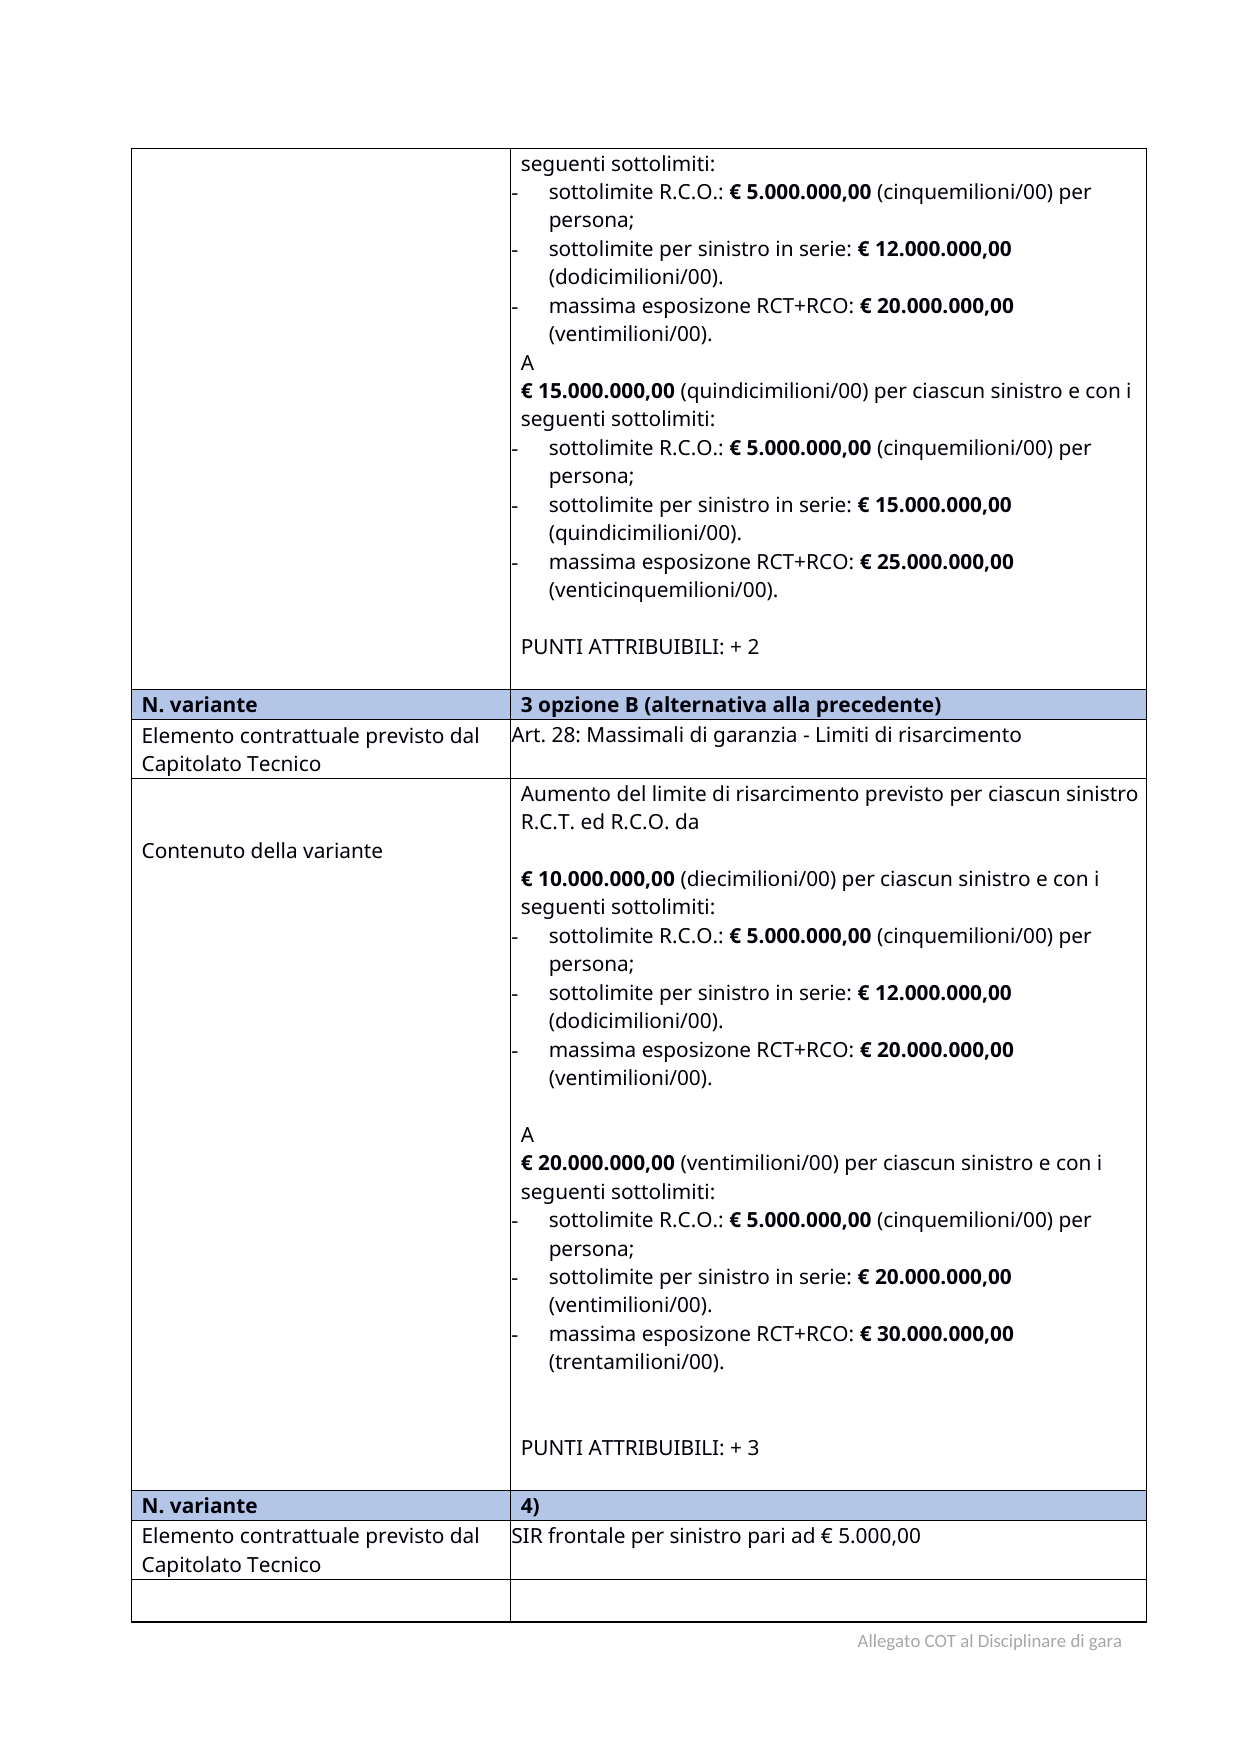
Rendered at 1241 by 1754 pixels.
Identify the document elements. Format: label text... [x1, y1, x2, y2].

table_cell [511, 149, 1146, 689]
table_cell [511, 1580, 1146, 1621]
table_cell N. variante [132, 690, 510, 719]
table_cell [132, 1580, 510, 1621]
table_cell Elemento contrattuale previsto dal Capitolato Tecnico [132, 720, 510, 778]
table_cell Art. 28: Massimali di garanzia - Limiti di risarcimento [511, 720, 1146, 778]
table_cell 3 opzione B (alternativa alla precedente) [511, 690, 1146, 719]
table_cell SIR frontale per sinistro pari ad € 5.000,00 [511, 1521, 1146, 1578]
table_cell N. variante [132, 1491, 510, 1520]
table_cell 4) [511, 1491, 1146, 1520]
table_cell Elemento contrattuale previsto dal Capitolato Tecnico [132, 1521, 510, 1578]
table_cell Contenuto della variante [132, 779, 510, 1490]
table_cell Aumento del limite di risarcimento previsto per ciascun sinistro R.C.T. ed R.C.O. da € 10.000.000,00 (diecimilioni/00) per ciascun sinistro e con i seguenti sottolimiti: sottolimite R.C.O.: € 5.000.000,00 (cinquemilioni/00) per persona; sottolimite per sinistro in serie: € 12.000.000,00 (dodicimilioni/00). massima esposizone RCT+RCO: € 20.000.000,00 (ventimilioni/00). A € 20.000.000,00 (ventimilioni/00) per ciascun sinistro e con i seguenti sottolimiti: sottolimite R.C.O.: € 5.000.000,00 (cinquemilioni/00) per persona; sottolimite per sinistro in serie: € 20.000.000,00 (ventimilioni/00). massima esposizone RCT+RCO: € 30.000.000,00 (trentamilioni/00). PUNTI ATTRIBUIBILI: + 3 [511, 779, 1146, 1490]
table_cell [132, 149, 510, 689]
